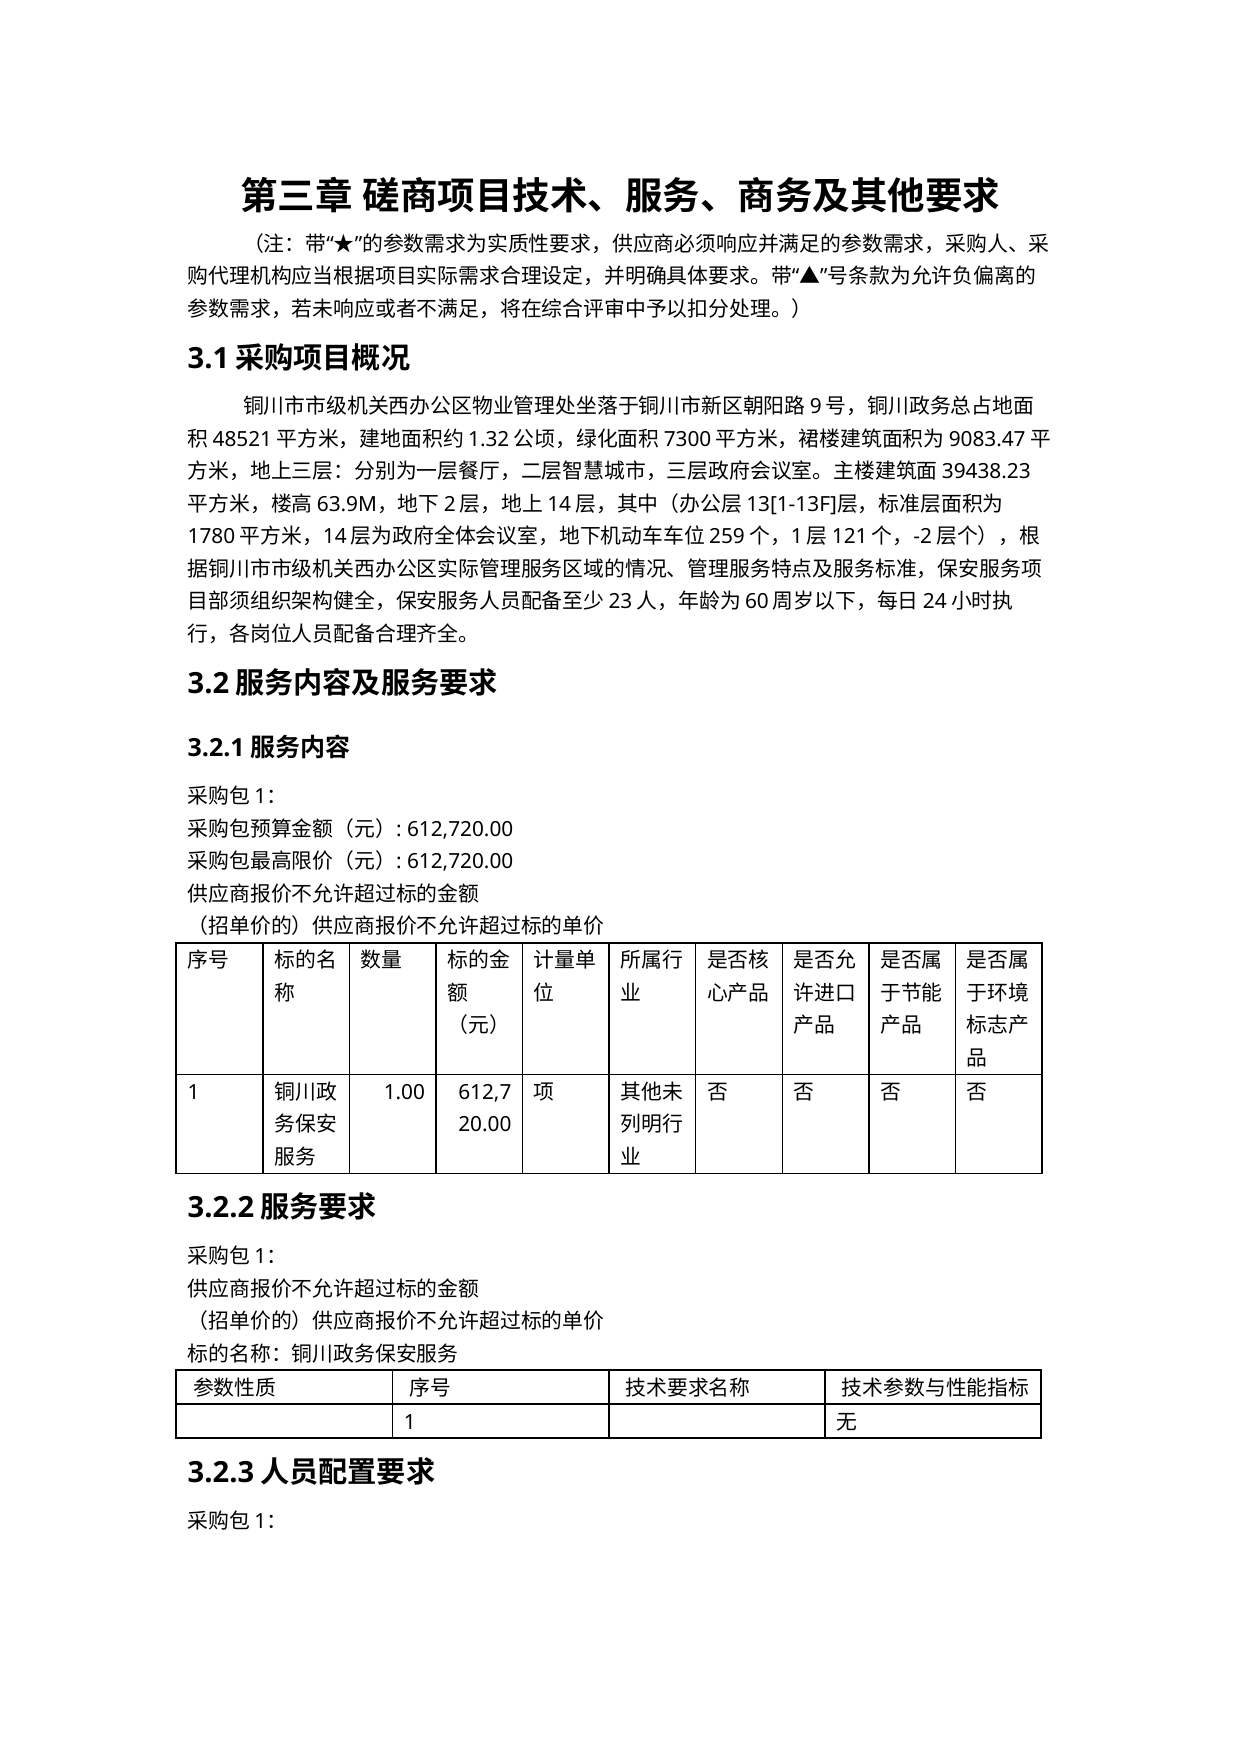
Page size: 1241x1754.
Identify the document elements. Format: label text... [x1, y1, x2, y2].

table_cell 否 [696, 1075, 782, 1173]
table_cell 612,720.00 [437, 1075, 522, 1173]
table_header 参数性质 [177, 1371, 392, 1403]
table_header 计量单位 [523, 944, 608, 1073]
text 铜川市市级机关西办公区物业管理处坐落于铜川市新区朝阳路9号，铜川政务总占地面积48521平方米，建地面积约1.32公顷，绿化面积7300平方米，裙楼建筑面积为9083.47平方米，地上三层：分别为一层餐厅，二层智慧城市，三层政府会议室。主楼建筑面39438.23平方米，楼高63.9M，地下2层，地上14层，其中（办公层13[1-13F]层，标准层面积为1780平方米，14层为政府全体会议室，地下机动车车位259个，1层121个，-2层个），根据铜川市市级机关西办公区实际管理服务区域的情况、管理服务特点及服务标准，保安服务项目部须组织架构健全，保安服务人员配备至少23人，年龄为60周岁以下，每日24小时执行，各岗位人员配备合理齐全。 [187, 389, 1053, 649]
table_cell 1 [177, 1075, 262, 1173]
text 3.2.2服务要求 [187, 1174, 1053, 1239]
text 采购包预算金额（元）: 612,720.00 [187, 812, 1053, 844]
text 采购包最高限价（元）: 612,720.00 [187, 844, 1053, 877]
text 3.2.3人员配置要求 [187, 1439, 1053, 1504]
table_header 标的金额 （元） [437, 944, 522, 1073]
table_cell 无 [826, 1405, 1040, 1437]
table_cell [610, 1405, 824, 1437]
text 3.2服务内容及服务要求 [187, 649, 1053, 714]
table_header 序号 [393, 1371, 608, 1403]
table_header 是否核心产品 [696, 944, 782, 1073]
table_header 所属行业 [610, 944, 695, 1073]
table_cell 其他未列明行业 [610, 1075, 695, 1173]
text 供应商报价不允许超过标的金额 [187, 1272, 1053, 1304]
text 采购包1： [187, 1504, 1053, 1536]
text 第三章 磋商项目技术、服务、商务及其他要求 [187, 162, 1053, 227]
text 供应商报价不允许超过标的金额 [187, 877, 1053, 909]
table_header 数量 [350, 944, 435, 1073]
table_cell 否 [870, 1075, 955, 1173]
text 3.1采购项目概况 [187, 324, 1053, 389]
table_header 是否允许进口产品 [783, 944, 868, 1073]
table_cell 项 [523, 1075, 608, 1173]
table_cell 1.00 [350, 1075, 435, 1173]
table_cell 否 [956, 1075, 1041, 1173]
table_header 是否属于环境标志产品 [956, 944, 1041, 1073]
table_cell [177, 1405, 392, 1437]
table_cell 1 [393, 1405, 608, 1437]
table_header 是否属于节能产品 [870, 944, 955, 1073]
text （招单价的）供应商报价不允许超过标的单价 [187, 909, 1053, 942]
text 标的名称：铜川政务保安服务 [187, 1337, 1053, 1369]
text 采购包1： [187, 779, 1053, 812]
table_header 标的名称 [264, 944, 349, 1073]
text （注：带“★”的参数需求为实质性要求，供应商必须响应并满足的参数需求，采购人、采购代理机构应当根据项目实际需求合理设定，并明确具体要求。带“▲”号条款为允许负偏离的参数需求，若未响应或者不满足，将在综合评审中予以扣分处理。） [187, 227, 1053, 324]
table_header 序号 [177, 944, 262, 1073]
text 3.2.1服务内容 [187, 714, 1053, 779]
text 采购包1： [187, 1239, 1053, 1272]
table_cell 铜川政务保安服务 [264, 1075, 349, 1173]
table_cell 否 [783, 1075, 868, 1173]
table_header 技术要求名称 [610, 1371, 824, 1403]
text （招单价的）供应商报价不允许超过标的单价 [187, 1304, 1053, 1337]
table_header 技术参数与性能指标 [826, 1371, 1040, 1403]
